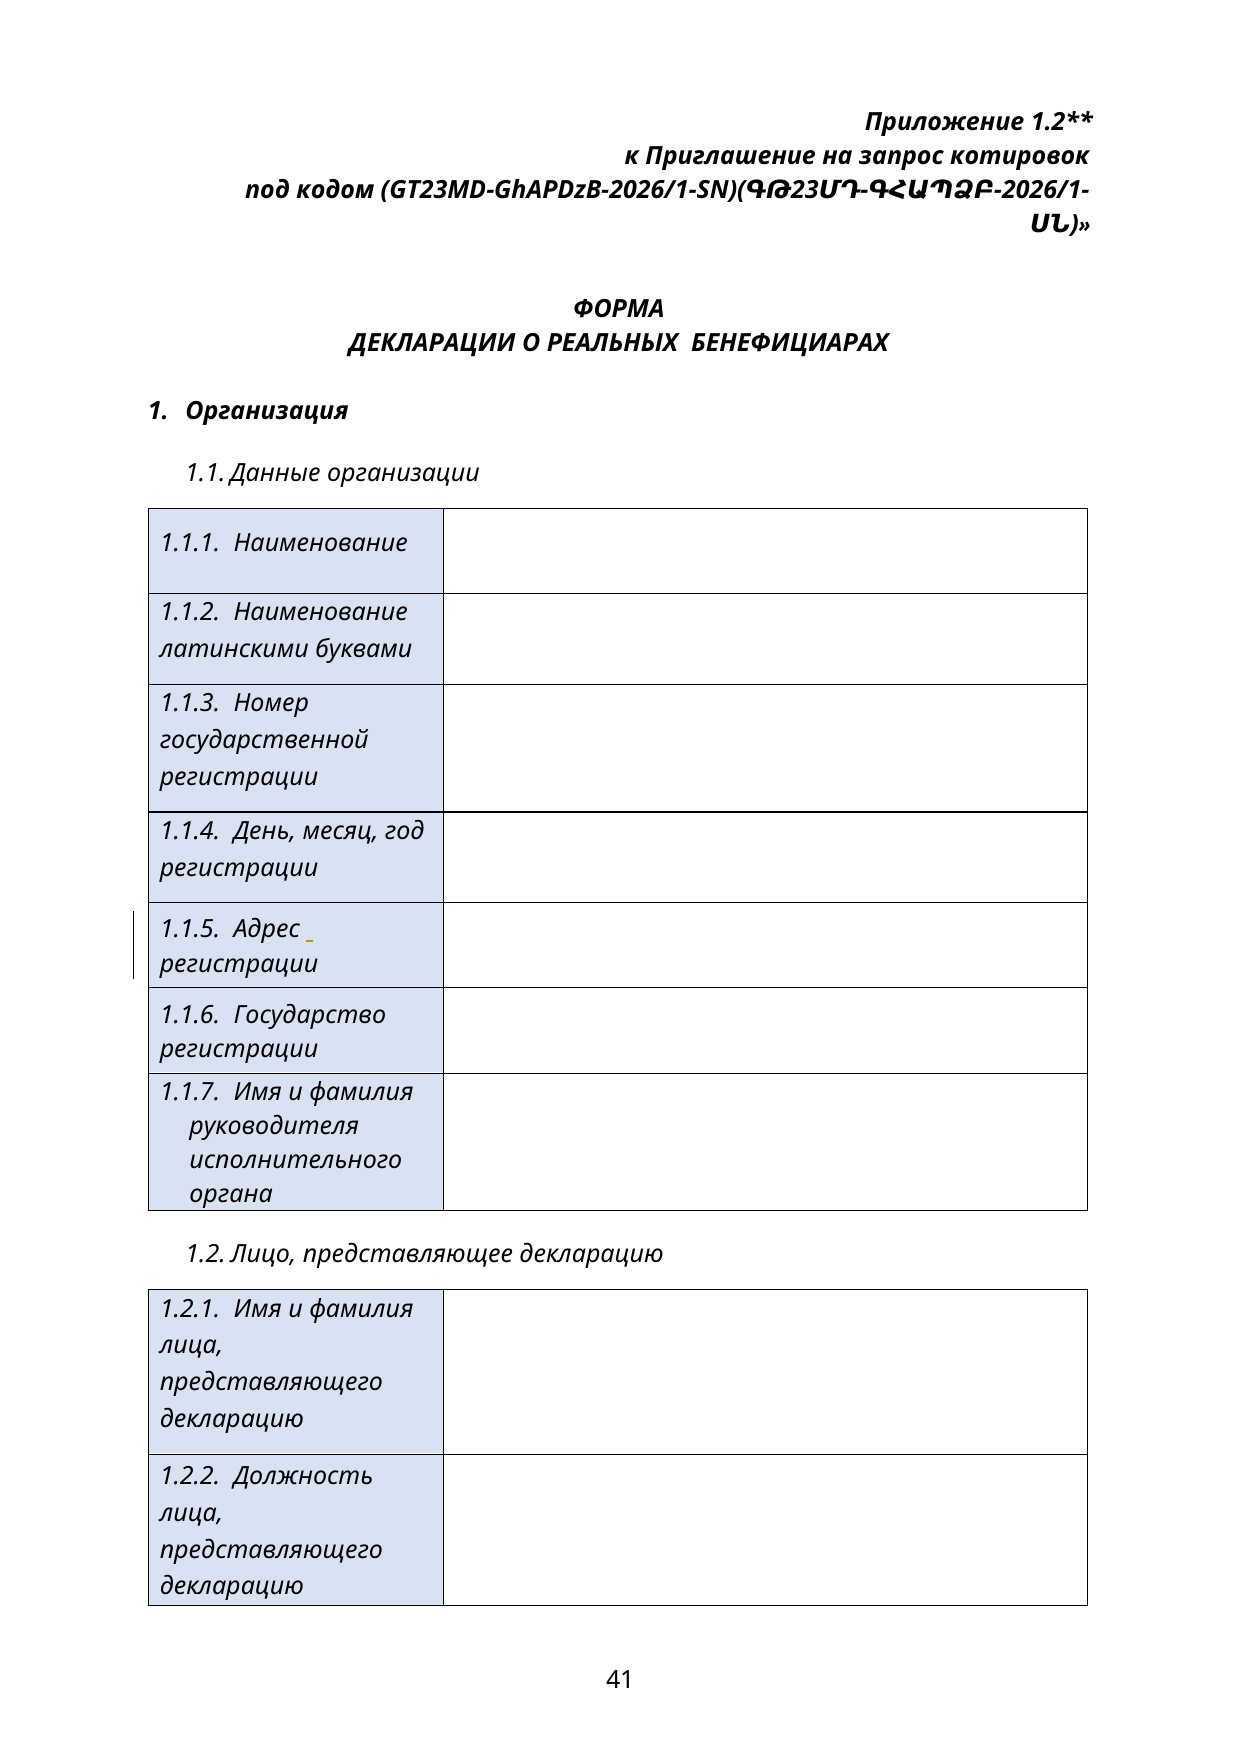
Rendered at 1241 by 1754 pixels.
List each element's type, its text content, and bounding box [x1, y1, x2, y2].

table_cell Государство регистрации [149, 988, 443, 1072]
text Приложение 1.2** [148, 103, 1092, 137]
table_cell [444, 594, 1087, 684]
table_cell Наименование латинскими буквами [149, 594, 443, 684]
text ФОРМА [148, 290, 1092, 324]
table_cell Номер государственной регистрации [149, 685, 443, 811]
list Организация [148, 393, 1092, 427]
text к Приглашение на запрос котировок [148, 137, 1092, 172]
table_cell [444, 813, 1087, 902]
subtitle под кодом (GT23MD-GhAPDzB-2026/1-SN)(ԳԹ23ՄԴ-ԳՀԱՊՁԲ-2026/1-ՍՆ)» [148, 172, 1092, 240]
list Лицо, представляющее декларацию [185, 1236, 1092, 1270]
table_cell [444, 903, 1087, 987]
table_header Имя и фамилия лица, представляющего декларацию [149, 1290, 443, 1453]
table_cell Имя и фамилия руководителя исполнительного органа [149, 1074, 443, 1210]
table_cell Адрес регистрации [149, 903, 443, 987]
table_cell День, месяц, год регистрации [149, 813, 443, 902]
table_cell [444, 988, 1087, 1072]
table_cell Должность лица, представляющего декларацию [149, 1455, 443, 1605]
table_cell [444, 1455, 1087, 1605]
table_cell [444, 685, 1087, 811]
list Данные организации [185, 454, 1092, 488]
table_cell [444, 1074, 1087, 1210]
table_header Наименование [149, 509, 443, 593]
table_header [444, 1290, 1087, 1453]
table_header [444, 509, 1087, 593]
text ДЕКЛАРАЦИИ О РЕАЛЬНЫХ БЕНЕФИЦИАРАХ [148, 324, 1092, 358]
